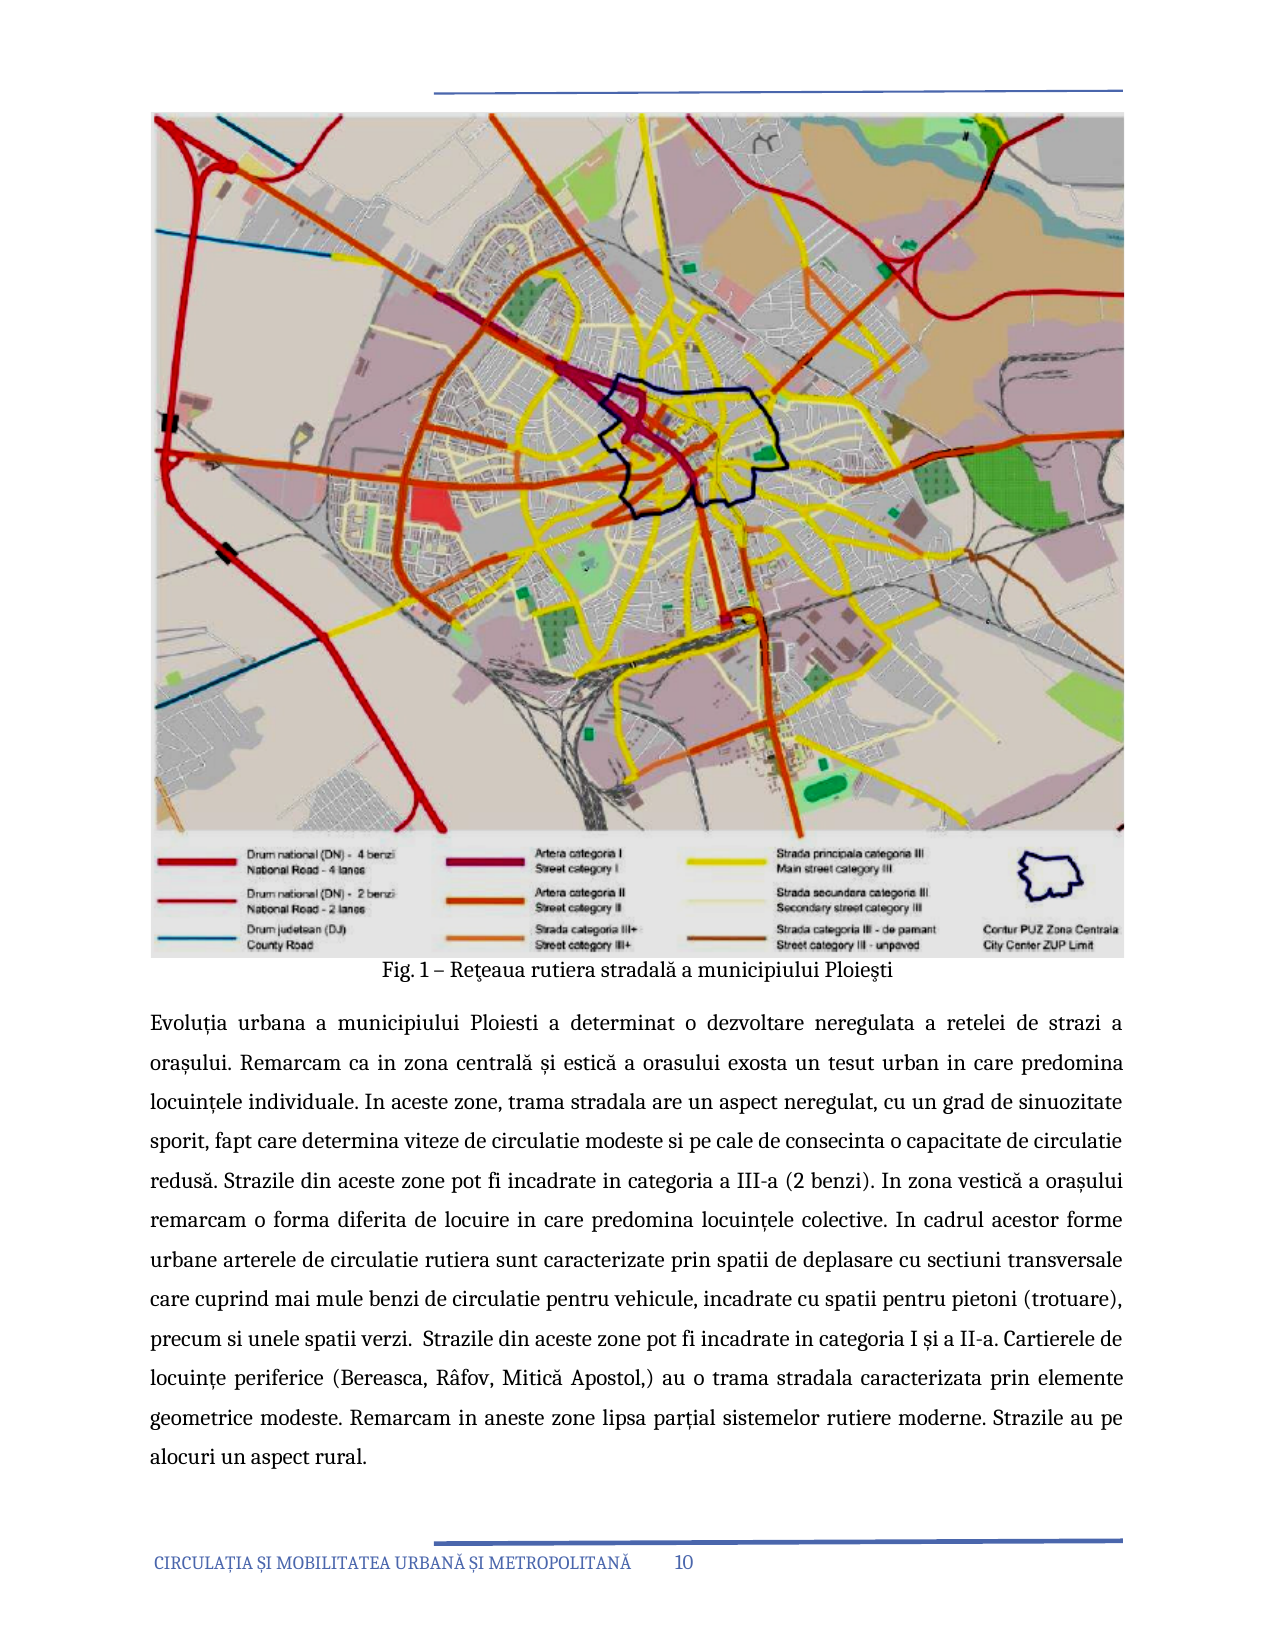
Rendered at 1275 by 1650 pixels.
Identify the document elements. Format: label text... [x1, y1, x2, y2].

text Fig. 1 – Reţeaua rutiera stradală a municipiului Ploieşti [150, 958, 1125, 983]
text Evoluția urbana a municipiului Ploiesti a determinat o dezvoltare neregulata a retelei de strazi a orașului. Remarcam ca in zona centrală și estică a orasului exosta un tesut urban in care predomina locuințele individuale. In aceste zone, trama stradala are un aspect neregulat, cu un grad de sinuozitate sporit, fapt care determina viteze de circulatie modeste si pe cale de consecinta o capacitate de circulatie redusă. Strazile din aceste zone pot fi incadrate in categoria a III-a (2 benzi). In zona vestică a orașului remarcam o forma diferita de locuire in care predomina locuințele colective. In cadrul acestor forme urbane arterele de circulatie rutiera sunt caracterizate prin spatii de deplasare cu sectiuni transversale care cuprind mai mule benzi de circulatie pentru vehicule, incadrate cu spatii pentru pietoni (trotuare), precum si unele spatii verzi. Strazile din aceste zone pot fi incadrate in categoria I și a II-a. Cartierele de locuințe periferice (Bereasca, Râfov, Mitică Apostol,) au o trama stradala caracterizata prin elemente geometrice modeste. Remarcam in aneste zone lipsa parțial sistemelor rutiere moderne. Strazile au pe alocuri un aspect rural. [150, 1010, 1125, 1471]
